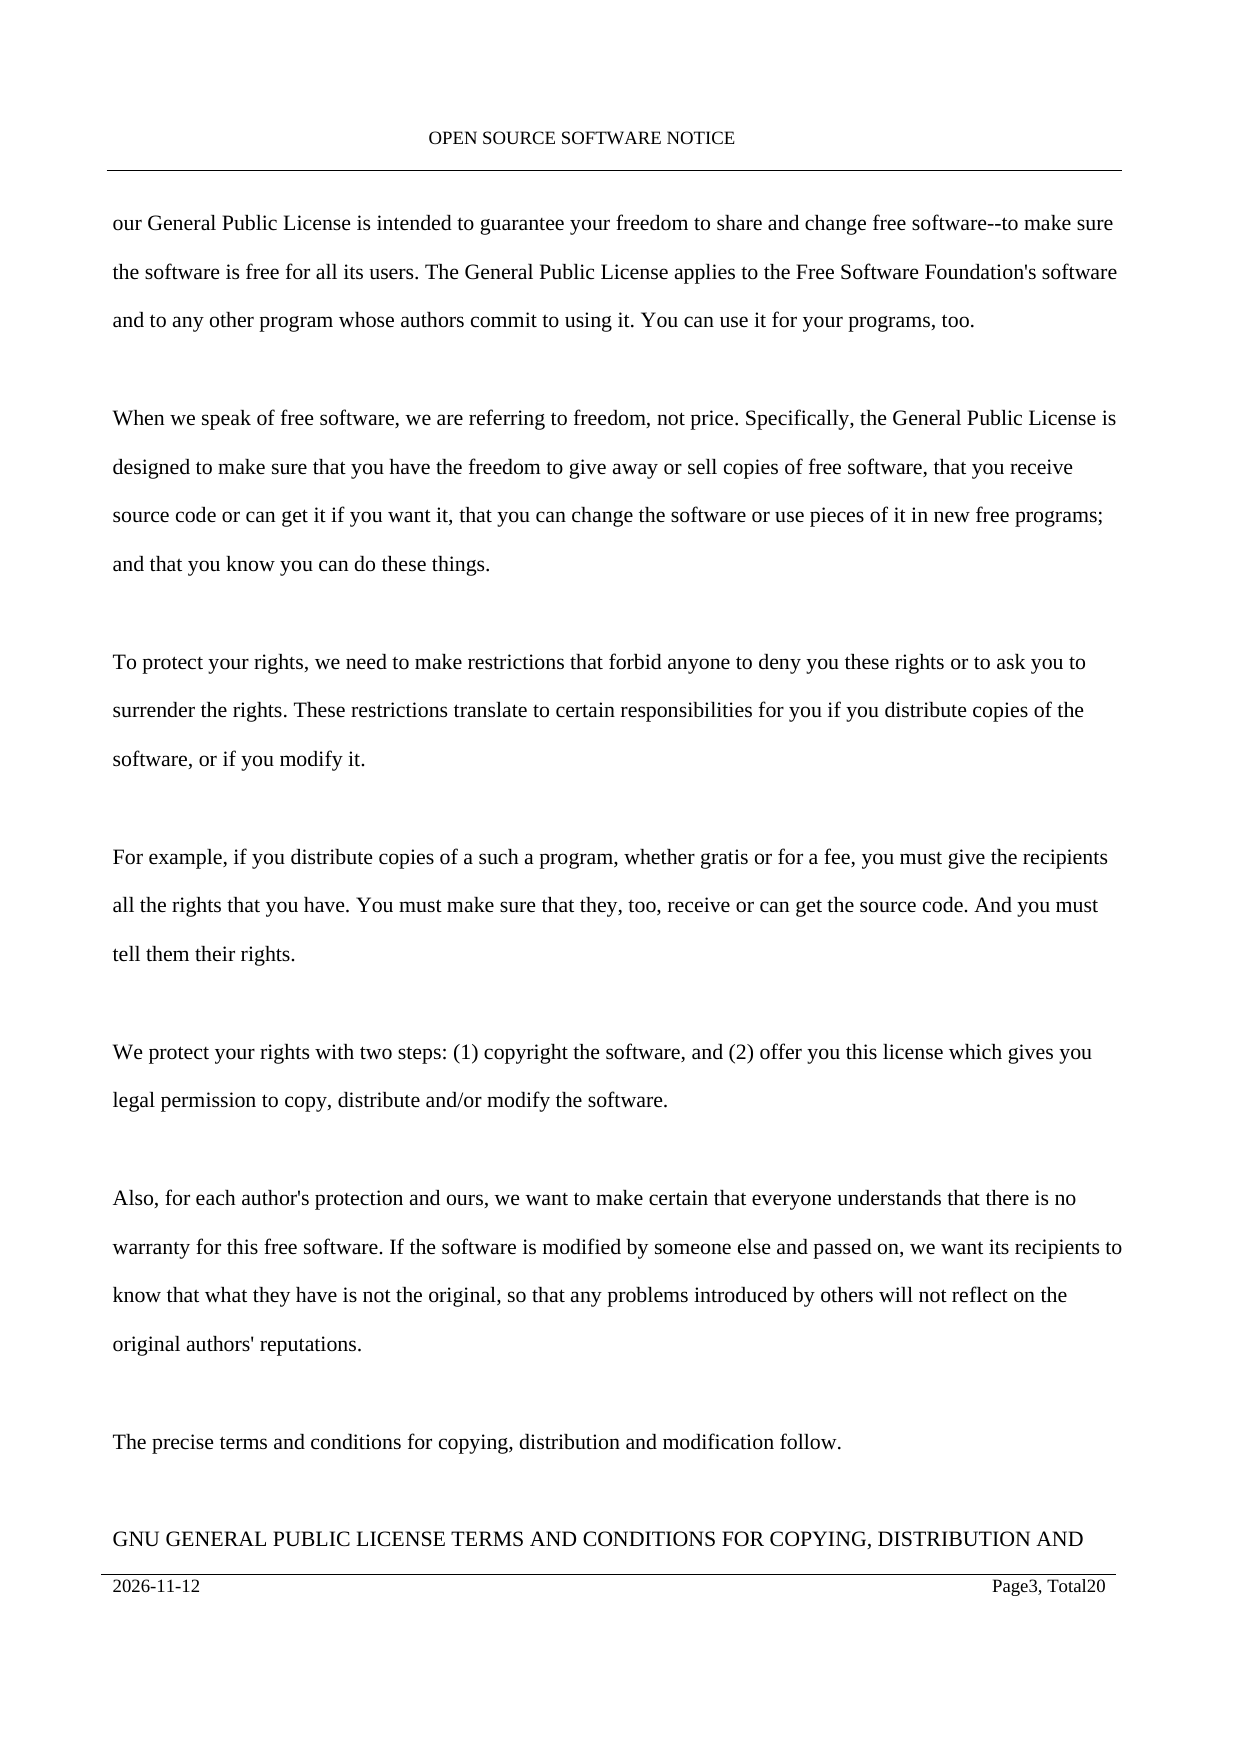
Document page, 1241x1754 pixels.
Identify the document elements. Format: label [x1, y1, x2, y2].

text [112, 206, 1128, 1555]
